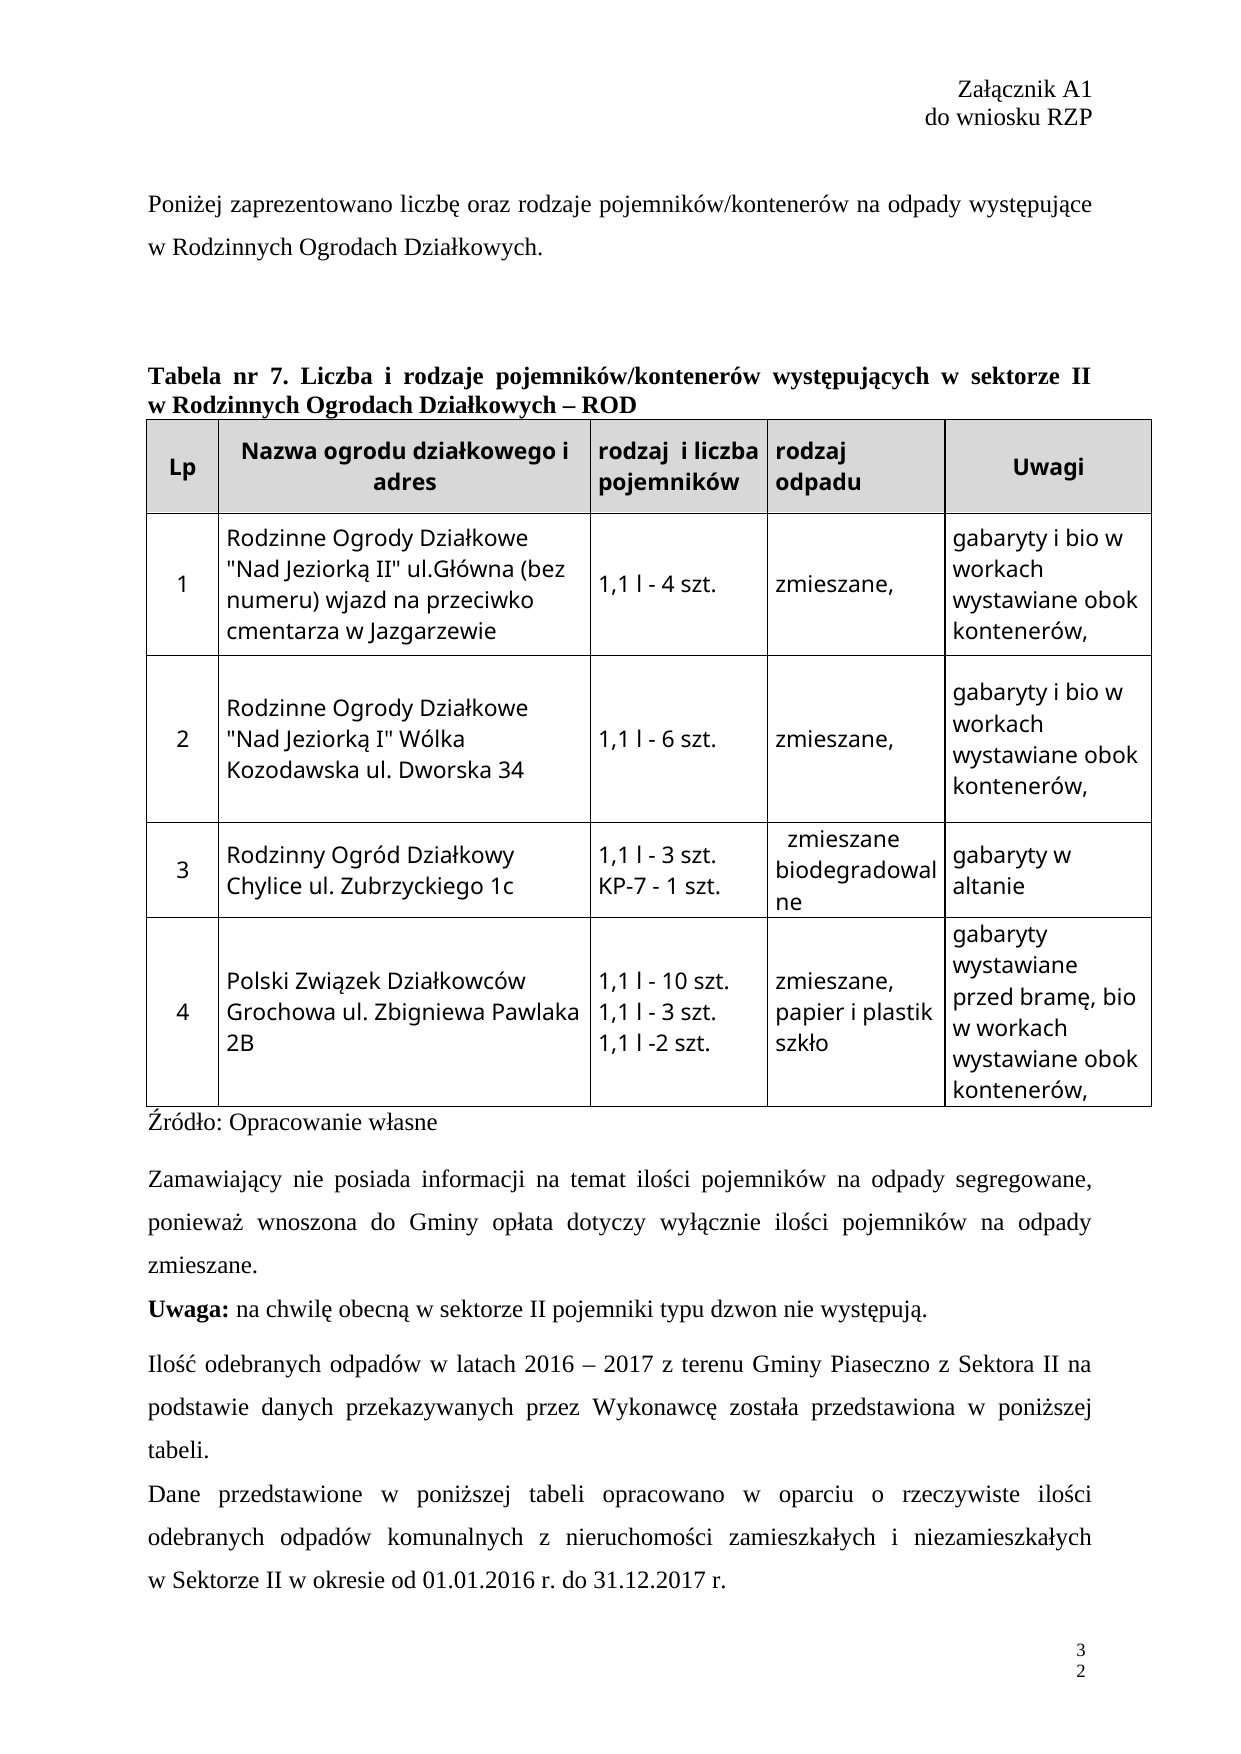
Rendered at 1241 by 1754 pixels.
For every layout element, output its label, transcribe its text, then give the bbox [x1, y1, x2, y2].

text Źródło: Opracowanie własne [148, 1107, 1093, 1136]
table_cell zmieszane biodegradowalne [768, 823, 944, 917]
text Dane przedstawione w poniższej tabeli opracowano w oparciu o rzeczywiste ilości odebranych odpadów komunalnych z nieruchomości zamieszkałych i niezamieszkałych w Sektorze II w okresie od 01.01.2016 r. do 31.12.2017 r. [148, 1479, 1093, 1594]
table_cell 3 [147, 823, 218, 917]
text Tabela nr 7. Liczba i rodzaje pojemników/kontenerów występujących w sektorze II w Rodzinnych Ogrodach Działkowych – ROD [148, 361, 1093, 419]
table_cell 1 [147, 514, 218, 655]
table_cell zmieszane, [768, 656, 944, 822]
table_cell 2 [147, 656, 218, 822]
text Uwaga: na chwilę obecną w sektorze II pojemniki typu dzwon nie występują. [148, 1294, 1093, 1322]
table_cell 1,1 l - 10 szt. 1,1 l - 3 szt. 1,1 l -2 szt. [591, 918, 767, 1106]
table_cell gabaryty wystawiane przed bramę, bio w workach wystawiane obok kontenerów, [946, 918, 1151, 1106]
table_cell 1,1 l - 3 szt. KP-7 - 1 szt. [591, 823, 767, 917]
table_cell Rodzinne Ogrody Działkowe "Nad Jeziorką II" ul.Główna (bez numeru) wjazd na przeciwko cmentarza w Jazgarzewie [219, 514, 590, 655]
table_cell Rodzinny Ogród Działkowy Chylice ul. Zubrzyckiego 1c [219, 823, 590, 917]
table_cell zmieszane, [768, 514, 944, 655]
table_header Nazwa ogrodu działkowego i adres [219, 420, 590, 512]
text Ilość odebranych odpadów w latach 2016 – 2017 z terenu Gminy Piaseczno z Sektora II na podstawie danych przekazywanych przez Wykonawcę została przedstawiona w poniższej tabeli. [148, 1349, 1093, 1464]
table_cell gabaryty i bio w workach wystawiane obok kontenerów, [946, 514, 1151, 655]
text Poniżej zaprezentowano liczbę oraz rodzaje pojemników/kontenerów na odpady występujące w Rodzinnych Ogrodach Działkowych. [148, 189, 1093, 261]
table_cell 4 [147, 918, 218, 1106]
table_cell gabaryty w altanie [946, 823, 1151, 917]
table_cell Polski Związek Działkowców Grochowa ul. Zbigniewa Pawlaka 2B [219, 918, 590, 1106]
table_header rodzaj odpadu [768, 420, 944, 512]
table_cell zmieszane, papier i plastik szkło [768, 918, 944, 1106]
table_cell gabaryty i bio w workach wystawiane obok kontenerów, [946, 656, 1151, 822]
table_header rodzaj i liczba pojemników [591, 420, 767, 512]
table_cell Rodzinne Ogrody Działkowe "Nad Jeziorką I" Wólka Kozodawska ul. Dworska 34 [219, 656, 590, 822]
text Zamawiający nie posiada informacji na temat ilości pojemników na odpady segregowane, ponieważ wnoszona do Gminy opłata dotyczy wyłącznie ilości pojemników na odpady zmieszane. [148, 1164, 1093, 1279]
table_cell 1,1 l - 4 szt. [591, 514, 767, 655]
table_cell 1,1 l - 6 szt. [591, 656, 767, 822]
table_header Lp [147, 420, 218, 512]
table_header Uwagi [946, 420, 1151, 512]
